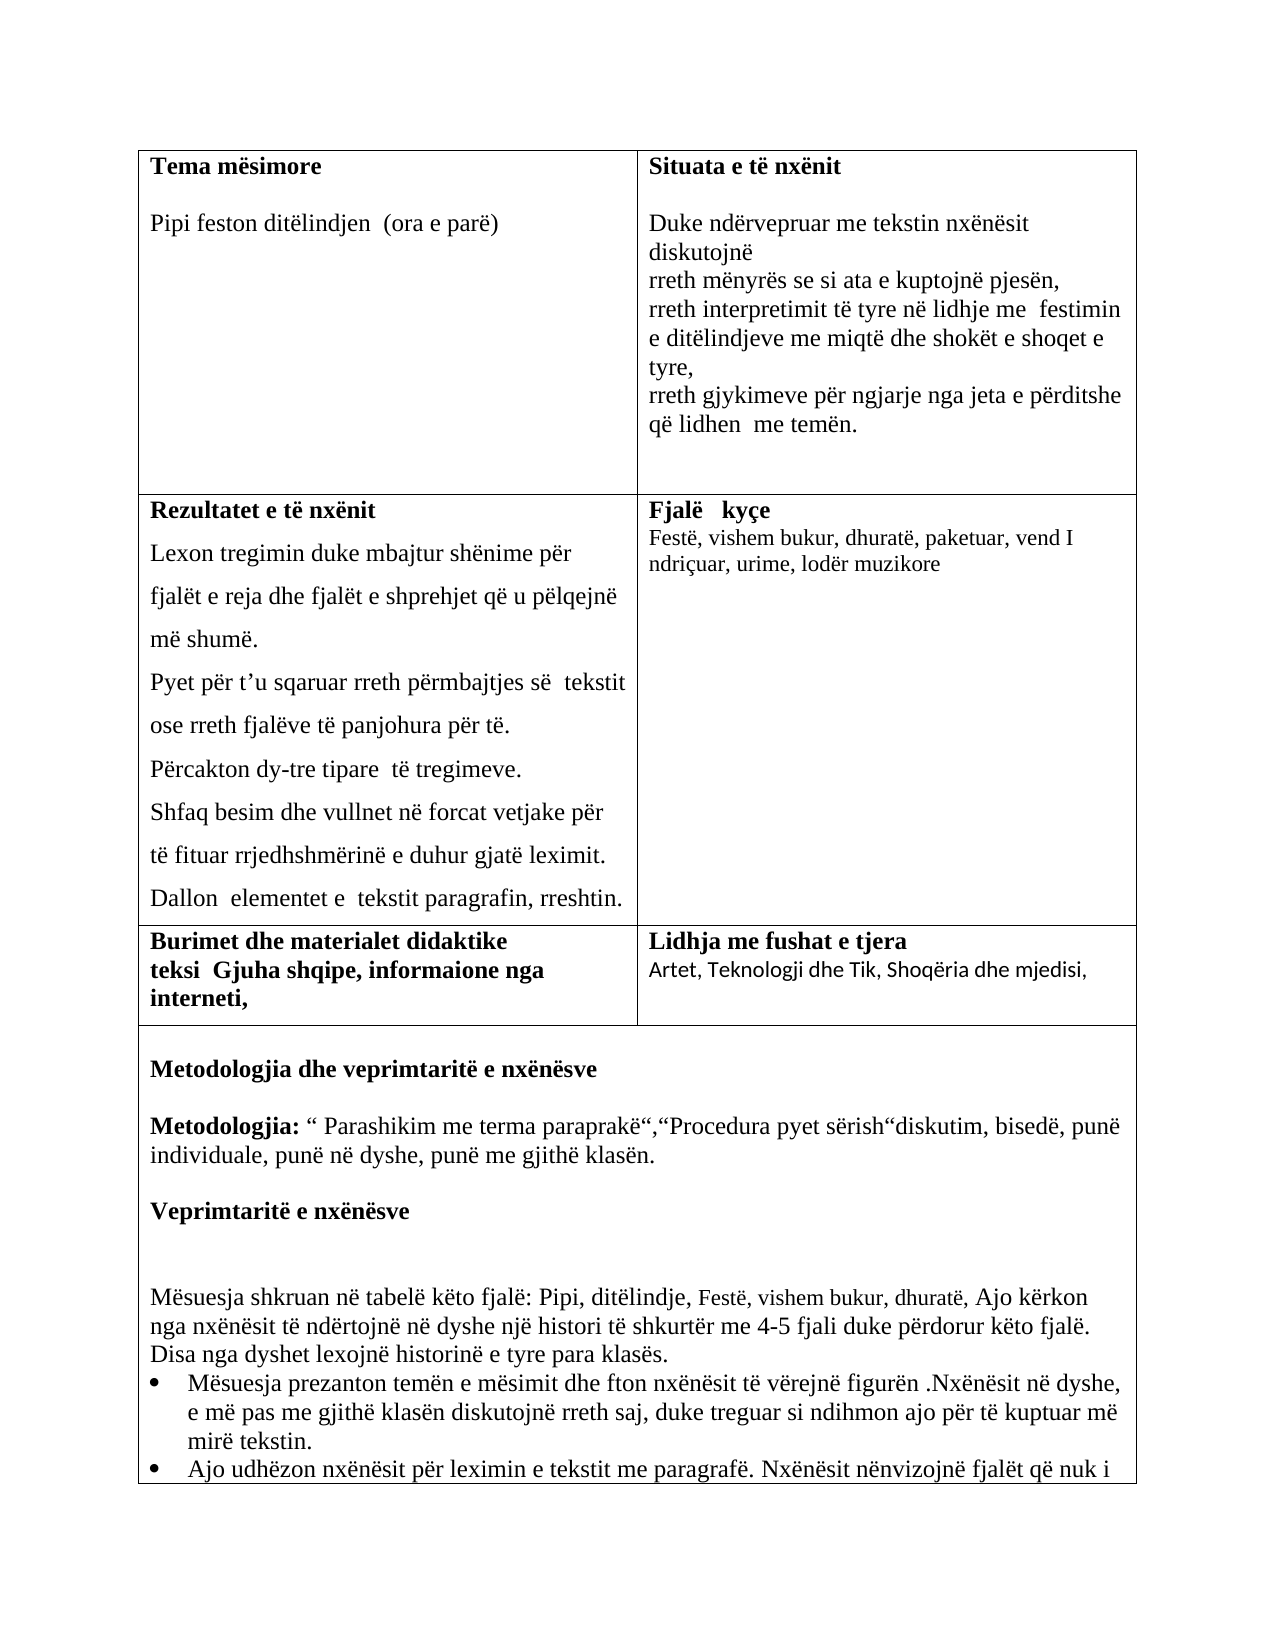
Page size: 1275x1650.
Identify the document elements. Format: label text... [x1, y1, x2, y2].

table_cell Burimet dhe materialet didaktike teksi Gjuha shqipe, informaione nga interneti, [139, 926, 637, 1025]
table_cell Fjalë kyçe Festë, vishem bukur, dhuratë, paketuar, vend I ndriçuar, urime, lodër muzikore [638, 495, 1136, 925]
table_cell Rezultatet e të nxënit Lexon tregimin duke mbajtur shënime për fjalët e reja dhe fjalët e shprehjet që u pëlqejnë më shumë. Pyet për t’u sqaruar rreth përmbajtjes së tekstit ose rreth fjalëve të panjohura për të. Përcakton dy-tre tipare të tregimeve. Shfaq besim dhe vullnet në forcat vetjake për të fituar rrjedhshmërinë e duhur gjatë leximit. Dallon elementet e tekstit paragrafin, rreshtin. [139, 495, 637, 925]
table_cell Lidhja me fushat e tjera Artet, Teknologji dhe Tik, Shoqëria dhe mjedisi, [638, 926, 1136, 1025]
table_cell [139, 1026, 1136, 1483]
table_cell Situata e të nxënit Duke ndërvepruar me tekstin nxënësit diskutojnë rreth mënyrës se si ata e kuptojnë pjesën, rreth interpretimit të tyre në lidhje me festimin e ditëlindjeve me miqtë dhe shokët e shoqet e tyre, rreth gjykimeve për ngjarje nga jeta e përditshe që lidhen me temën. [638, 151, 1136, 494]
table_cell Tema mësimore Pipi feston ditëlindjen (ora e parë) [139, 151, 637, 494]
